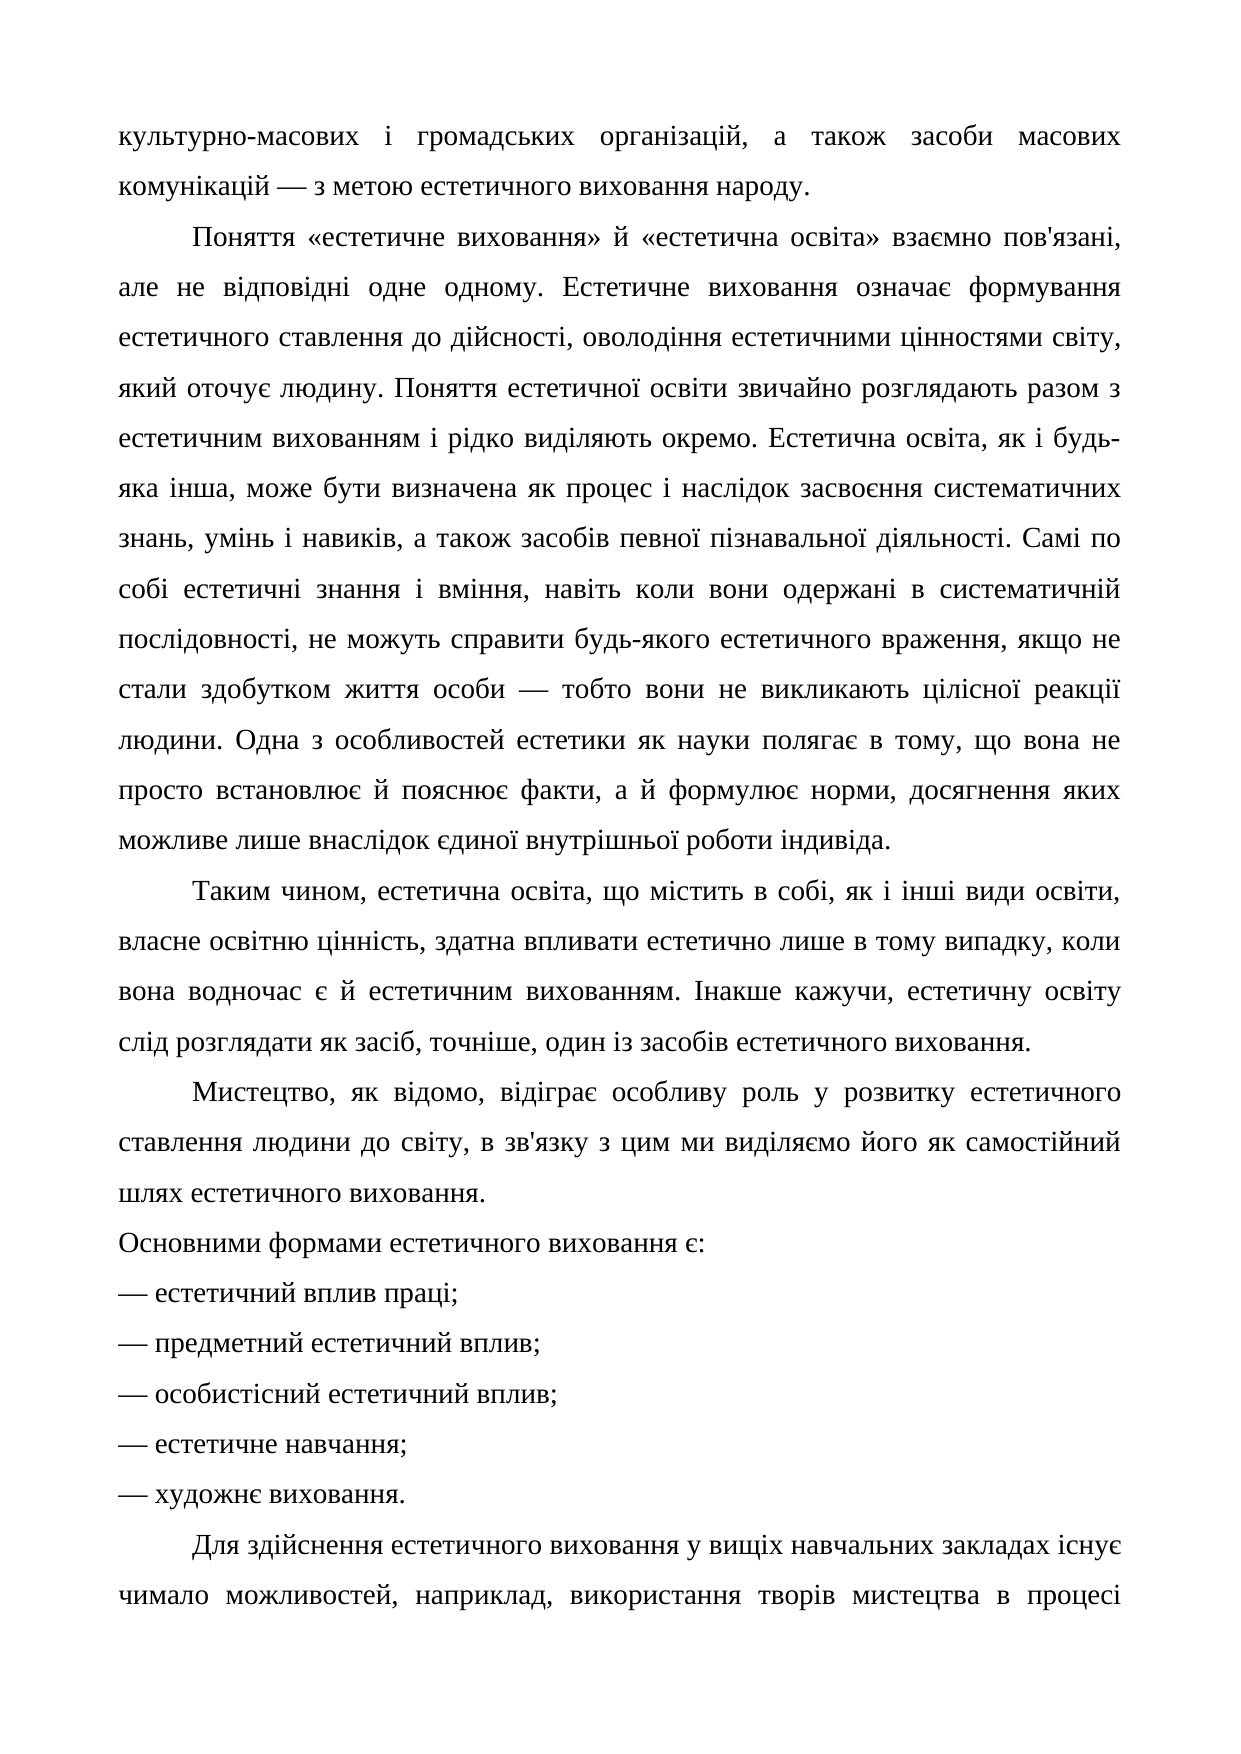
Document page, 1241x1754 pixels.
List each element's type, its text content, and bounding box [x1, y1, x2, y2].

text Поняття «естетичне виховання» й «естетична освіта» взаємно пов'язані, але не відповідні одне одному. Естетичне виховання означає формування естетичного ставлення до дійсності, оволодіння естетичними цінностями світу, який оточує людину. Поняття естетичної освіти звичайно розглядають разом з естетичним вихованням і рідко виділяють окремо. Естетична освіта, як і будь-яка інша, може бути визначена як процес і наслідок засвоєння систематичних знань, умінь і навиків, а також засобів певної пізнавальної діяльності. Самі по собі естетичні знання і вміння, навіть коли вони одержані в систематичній послідовності, не можуть справити будь-якого естетичного враження, якщо не стали здобутком життя особи — тобто вони не викликають цілісної реакції людини. Одна з особливостей естетики як науки полягає в тому, що вона не просто встановлює й пояснює факти, а й формулює норми, досягнення яких можливе лише внаслідок єдиної внутрішньої роботи індивіда. [118, 219, 1122, 856]
text — особистісний естетичний вплив; [118, 1376, 1122, 1409]
text Основними формами естетичного виховання є: [118, 1225, 1122, 1258]
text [118, 118, 1122, 202]
text Мистецтво, як відомо, відіграє особливу роль у розвитку естетичного ставлення людини до світу, в зв'язку з цим ми виділяємо його як самостійний шлях естетичного виховання. [118, 1074, 1122, 1208]
text — художнє виховання. [118, 1477, 1122, 1510]
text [118, 1527, 1122, 1611]
text — предметний естетичний вплив; [118, 1326, 1122, 1359]
text Таким чином, естетична освіта, що містить в собі, як і інші види освіти, власне освітню цінність, здатна впливати естетично лише в тому випадку, коли вона водночас є й естетичним вихованням. Інакше кажучи, естетичну освіту слід розглядати як засіб, точніше, один із засобів естетичного виховання. [118, 873, 1122, 1057]
text — естетичне навчання; [118, 1426, 1122, 1460]
text — естетичний вплив праці; [118, 1275, 1122, 1309]
